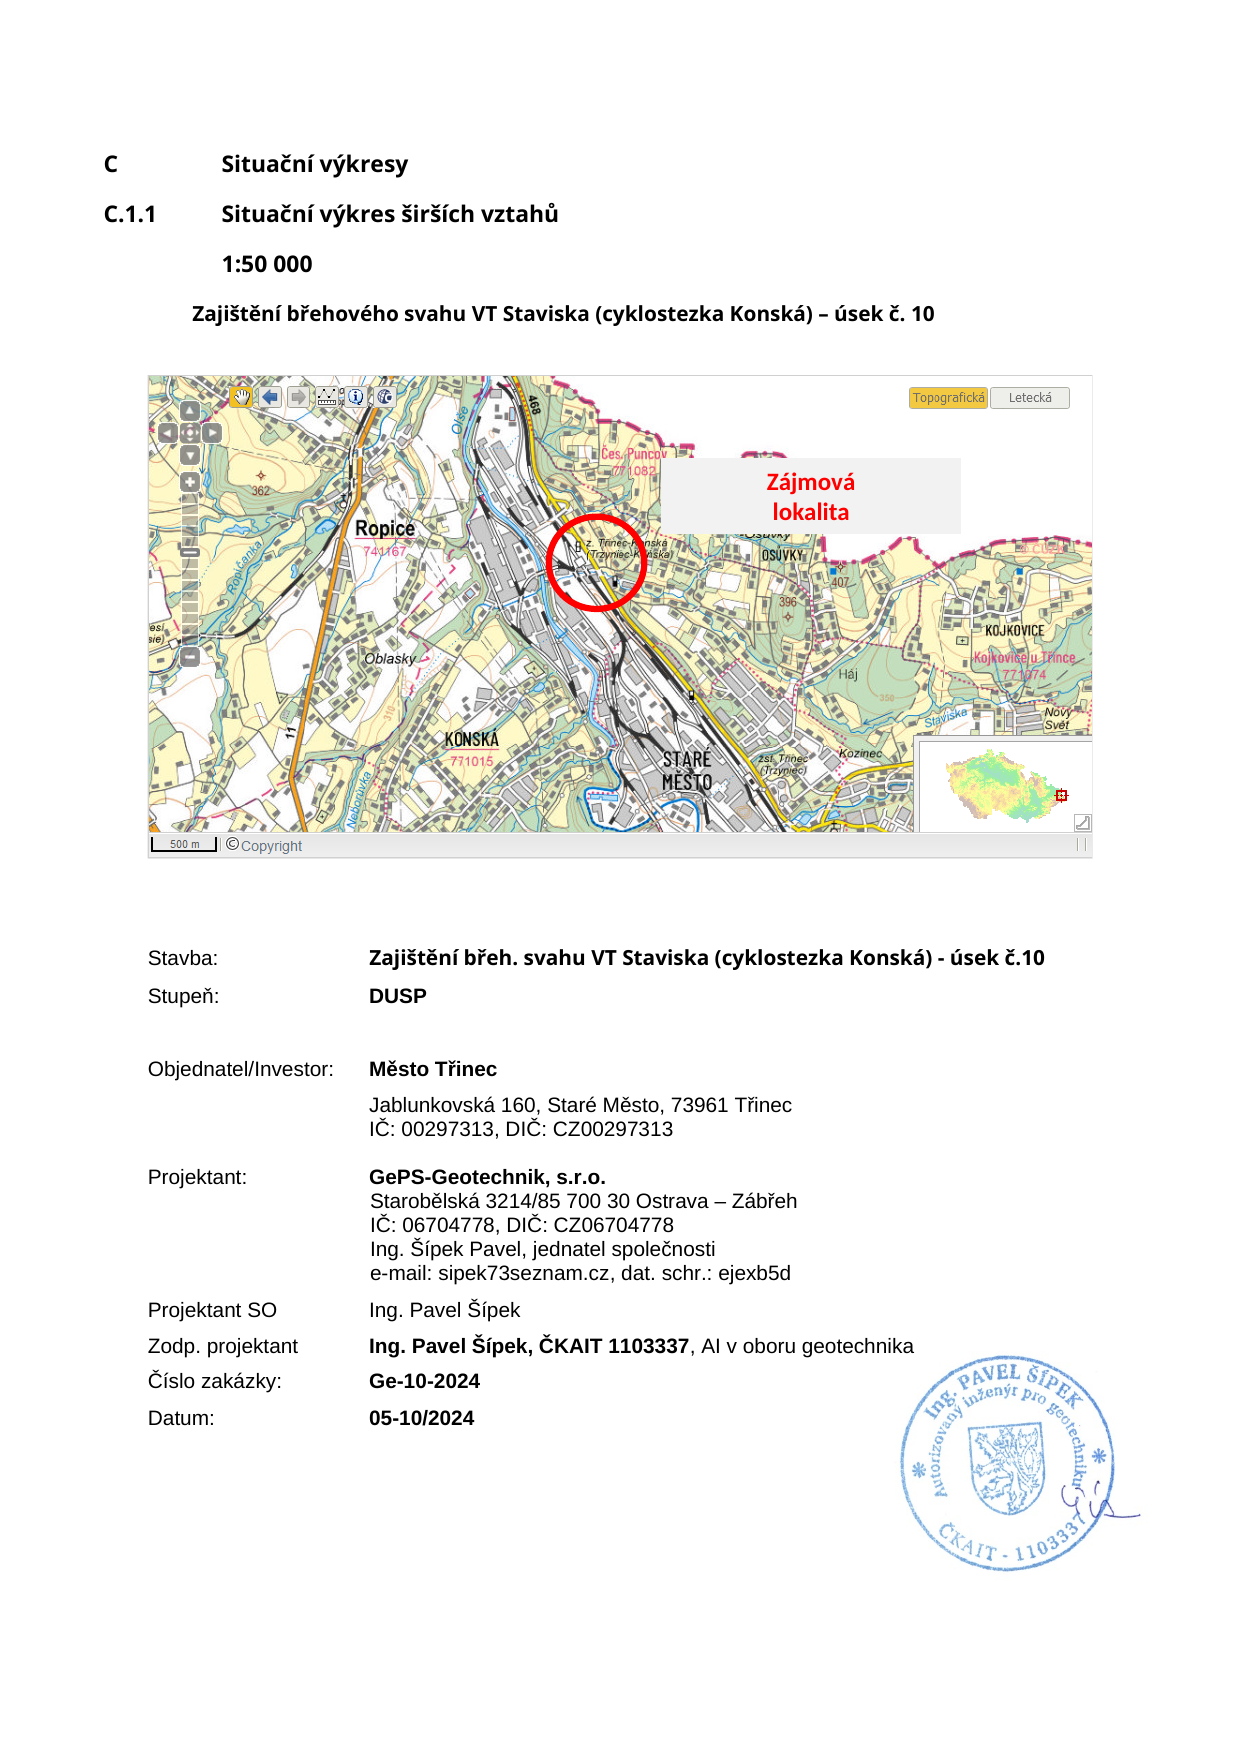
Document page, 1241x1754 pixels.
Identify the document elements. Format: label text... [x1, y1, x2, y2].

text Jablunkovská 160, Staré Město, 73961 Třinec [148, 1093, 1093, 1117]
text Stupeň: DUSP [148, 984, 1093, 1008]
text Starobělská 3214/85 700 30 Ostrava – Zábřeh [369, 1189, 1093, 1213]
text Projektant SO Ing. Pavel Šípek [148, 1297, 1093, 1321]
text Číslo zakázky: Ge-10-2024 [148, 1369, 1093, 1393]
text Stavba: Zajištění břeh. svahu VT Staviska (cyklostezka Konská) - úsek č.10 [148, 943, 1093, 971]
text Projektant: GePS-Geotechnik, s.r.o. [148, 1165, 1093, 1189]
text Zajištění břehového svahu VT Staviska (cyklostezka Konská) – úsek č. 10 [103, 299, 1093, 327]
text Datum: 05-10/2024 [148, 1405, 1093, 1429]
text Objednatel/Investor: Město Třinec [148, 1057, 1093, 1081]
text C Situační výkresy [103, 148, 1093, 179]
picture [147, 375, 1093, 859]
text IČ: 06704778, DIČ: CZ06704778 [369, 1213, 1093, 1237]
text C.1.1 Situační výkres širších vztahů [103, 198, 1093, 229]
text e-mail: sipek73seznam.cz, dat. schr.: ejexb5d [369, 1261, 1093, 1285]
text Ing. Šípek Pavel, jednatel společnosti [369, 1237, 1093, 1261]
picture [884, 1340, 1150, 1585]
text 1:50 000 [103, 248, 1093, 280]
text Zodp. projektant Ing. Pavel Šípek, ČKAIT 1103337, AI v oboru geotechnika [148, 1333, 1093, 1357]
text IČ: 00297313, DIČ: CZ00297313 [148, 1117, 1093, 1141]
